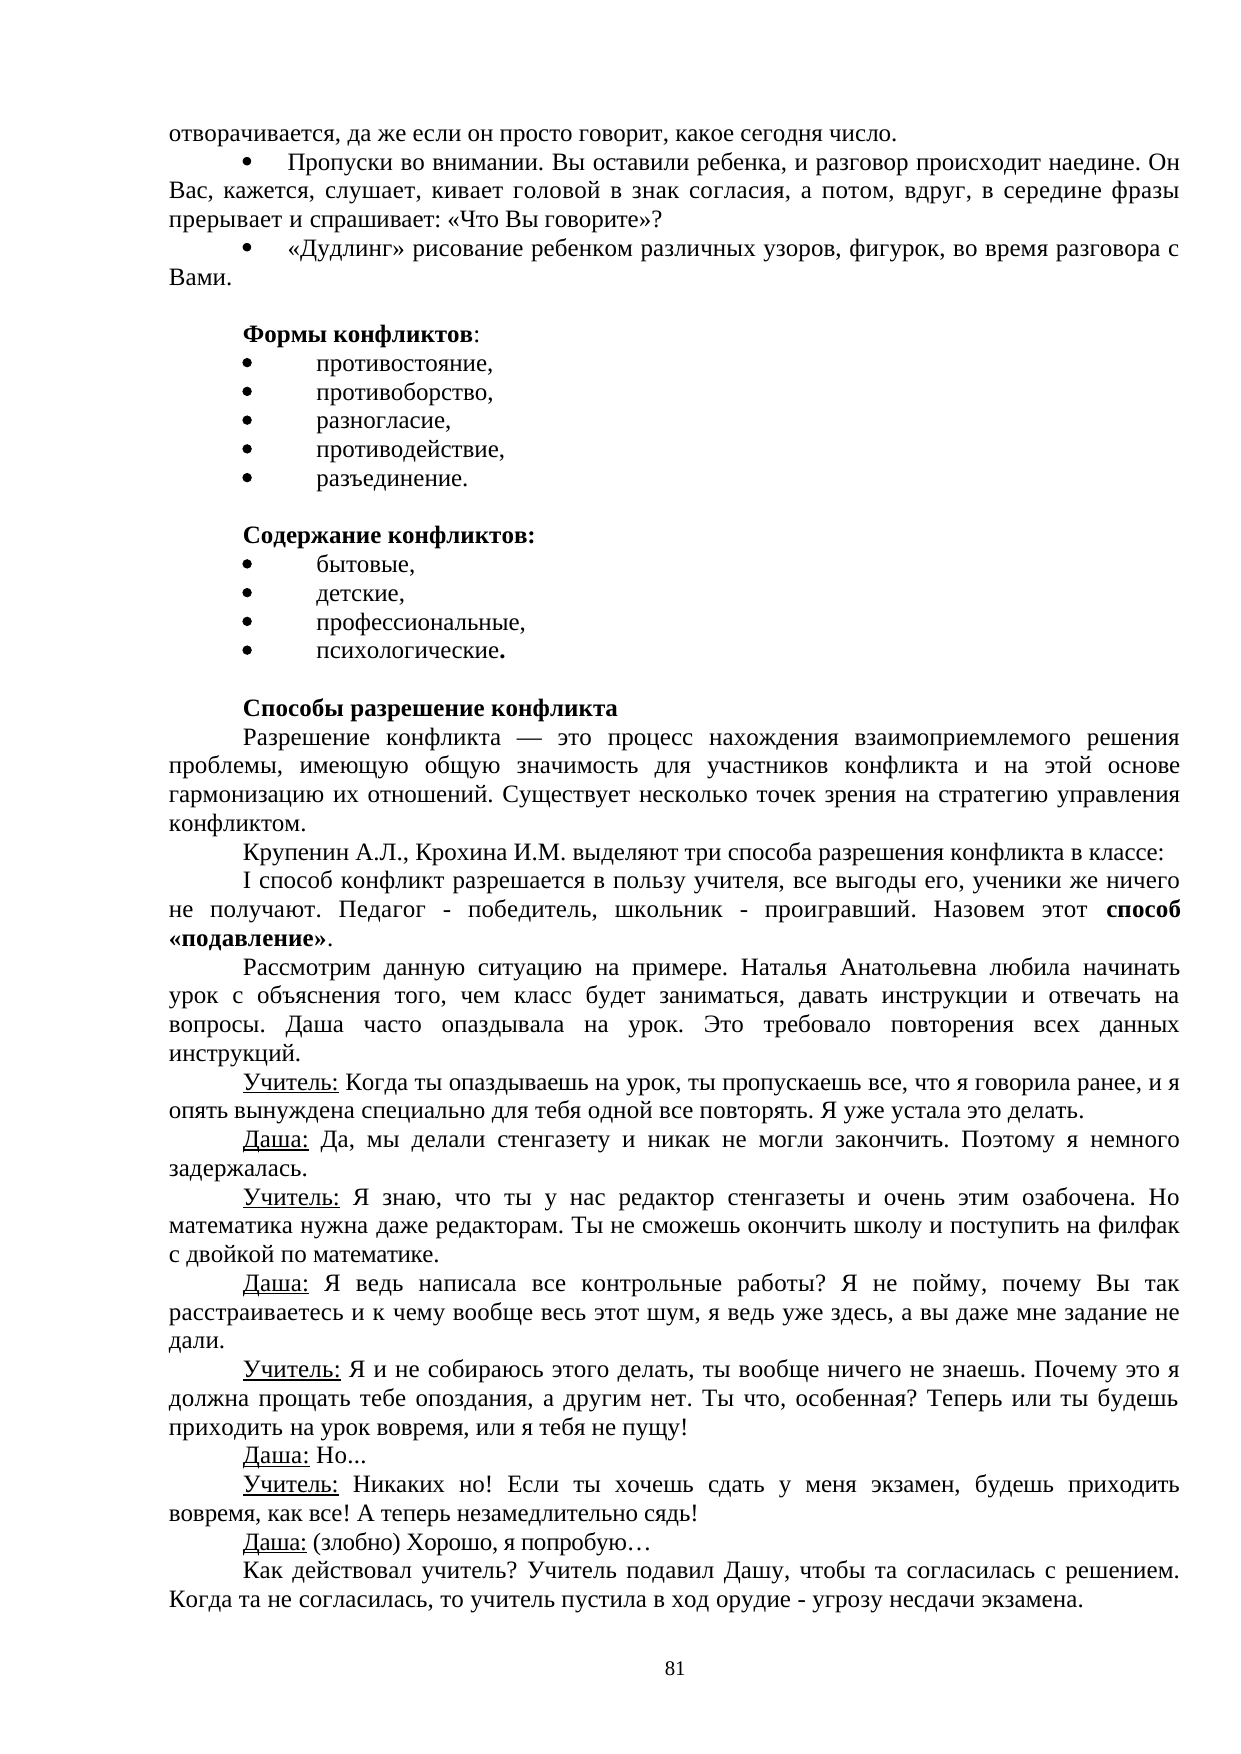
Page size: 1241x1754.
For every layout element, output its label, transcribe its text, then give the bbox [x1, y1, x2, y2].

text Учитель: Когда ты опаздываешь на урок, ты пропускаешь все, что я говорила ранее, и я опять вынуждена специально для тебя одной все повторять. Я уже устала это делать. [169, 1067, 1181, 1124]
list профессиональные, [169, 607, 1181, 636]
text Учитель: Никаких но! Если ты хочешь сдать у меня экзамен, будешь приходить вовремя, как все! А теперь незамедлительно сядь! [169, 1469, 1181, 1527]
text I способ конфликт разрешается в пользу учителя, все выгоды его, ученики же ничего не получают. Педагог - победитель, школьник - проигравший. Назовем этот способ «подавление». [169, 866, 1181, 952]
text Даша: Но... [169, 1441, 1181, 1469]
text Способы разрешение конфликта [169, 693, 1181, 722]
list разъединение. [169, 463, 1181, 492]
text Разрешение конфликта — это процесс нахождения взаимоприемлемого решения проблемы, имеющую общую значимость для участников конфликта и на этой основе гармонизацию их отношений. Существует несколько точек зрения на стратегию управления конфликтом. [169, 722, 1181, 837]
list противодействие, [169, 434, 1181, 463]
text Даша: Я ведь написала все контрольные работы? Я не пойму, почему Вы так расстраиваетесь и к чему вообще весь этот шум, я ведь уже здесь, а вы даже мне задание не дали. [169, 1268, 1181, 1354]
list бытовые, [169, 549, 1181, 578]
list разногласие, [169, 406, 1181, 434]
text Крупенин А.Л., Крохина И.М. выделяют три способа разрешения конфликта в классе: [169, 837, 1181, 866]
list детские, [169, 578, 1181, 607]
text Даша: (злобно) Хорошо, я попробую… [169, 1527, 1181, 1556]
text Рассмотрим данную ситуацию на примере. Наталья Анатольевна любила начинать урок с объяснения того, чем класс будет заниматься, давать инструкции и отвечать на вопросы. Даша часто опаздывала на урок. Это требовало повторения всех данных инструкций. [169, 952, 1181, 1067]
list Пропуски во внимании. Вы оставили ребенка, и разговор происходит наедине. Он Вас, кажется, слушает, кивает головой в знак согласия, а потом, вдруг, в середине фразы прерывает и спрашивает: «Что Вы говорите»? [169, 147, 1181, 233]
text Даша: Да, мы делали стенгазету и никак не могли закончить. Поэтому я немного задержалась. [169, 1124, 1181, 1182]
list психологические. [169, 636, 1181, 664]
text Как действовал учитель? Учитель подавил Дашу, чтобы та согласилась с решением. Когда та не согласилась, то учитель пустила в ход орудие - угрозу несдачи экзамена. [169, 1556, 1181, 1613]
list противостояние, [169, 348, 1181, 377]
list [169, 118, 1181, 147]
list «Дудлинг» рисование ребенком различных узоров, фигурок, во время разговора с Вами. [169, 233, 1181, 291]
list противоборство, [169, 377, 1181, 406]
text Учитель: Я и не собираюсь этого делать, ты вообще ничего не знаешь. Почему это я должна прощать тебе опоздания, а другим нет. Ты что, особенная? Теперь или ты будешь приходить на урок вовремя, или я тебя не пущу! [169, 1354, 1181, 1441]
text Содержание конфликтов: [169, 521, 1181, 549]
text Формы конфликтов: [169, 319, 1181, 348]
